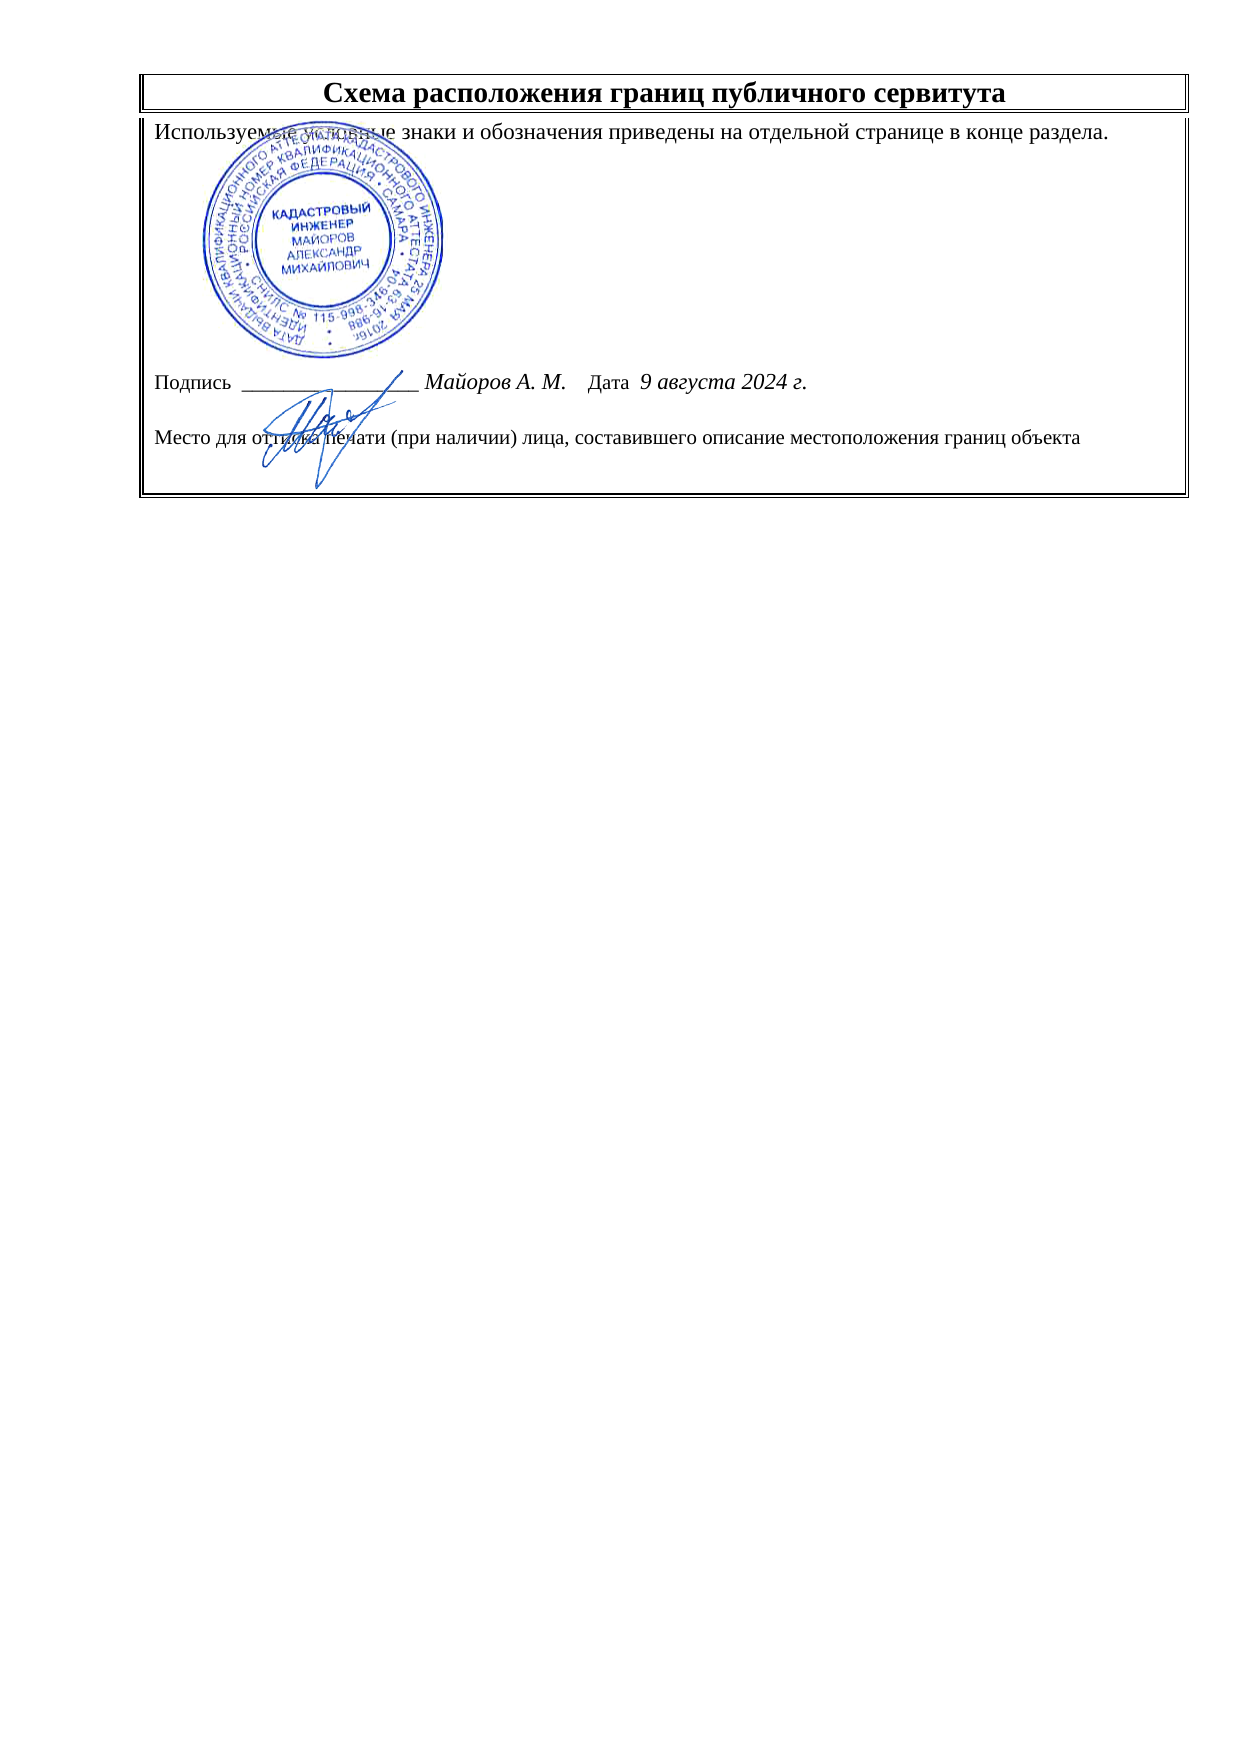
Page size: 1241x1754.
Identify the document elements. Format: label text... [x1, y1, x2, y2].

table_cell Подпись _________________ Майоров А. М. Дата 9 августа 2024 г. Место для оттиска печати (при наличии) лица, составившего описание местоположения границ объекта [144, 362, 254, 493]
picture [191, 118, 451, 494]
table_cell Подпись _________________ Майоров А. М. Дата 9 августа 2024 г. Место для оттиска печати (при наличии) лица, составившего описание местоположения границ объекта [408, 362, 1185, 493]
table_cell Используемые условные знаки и обозначения приведены на отдельной странице в конце раздела. [451, 118, 1185, 362]
table_cell Используемые условные знаки и обозначения приведены на отдельной странице в конце раздела. [144, 118, 191, 362]
